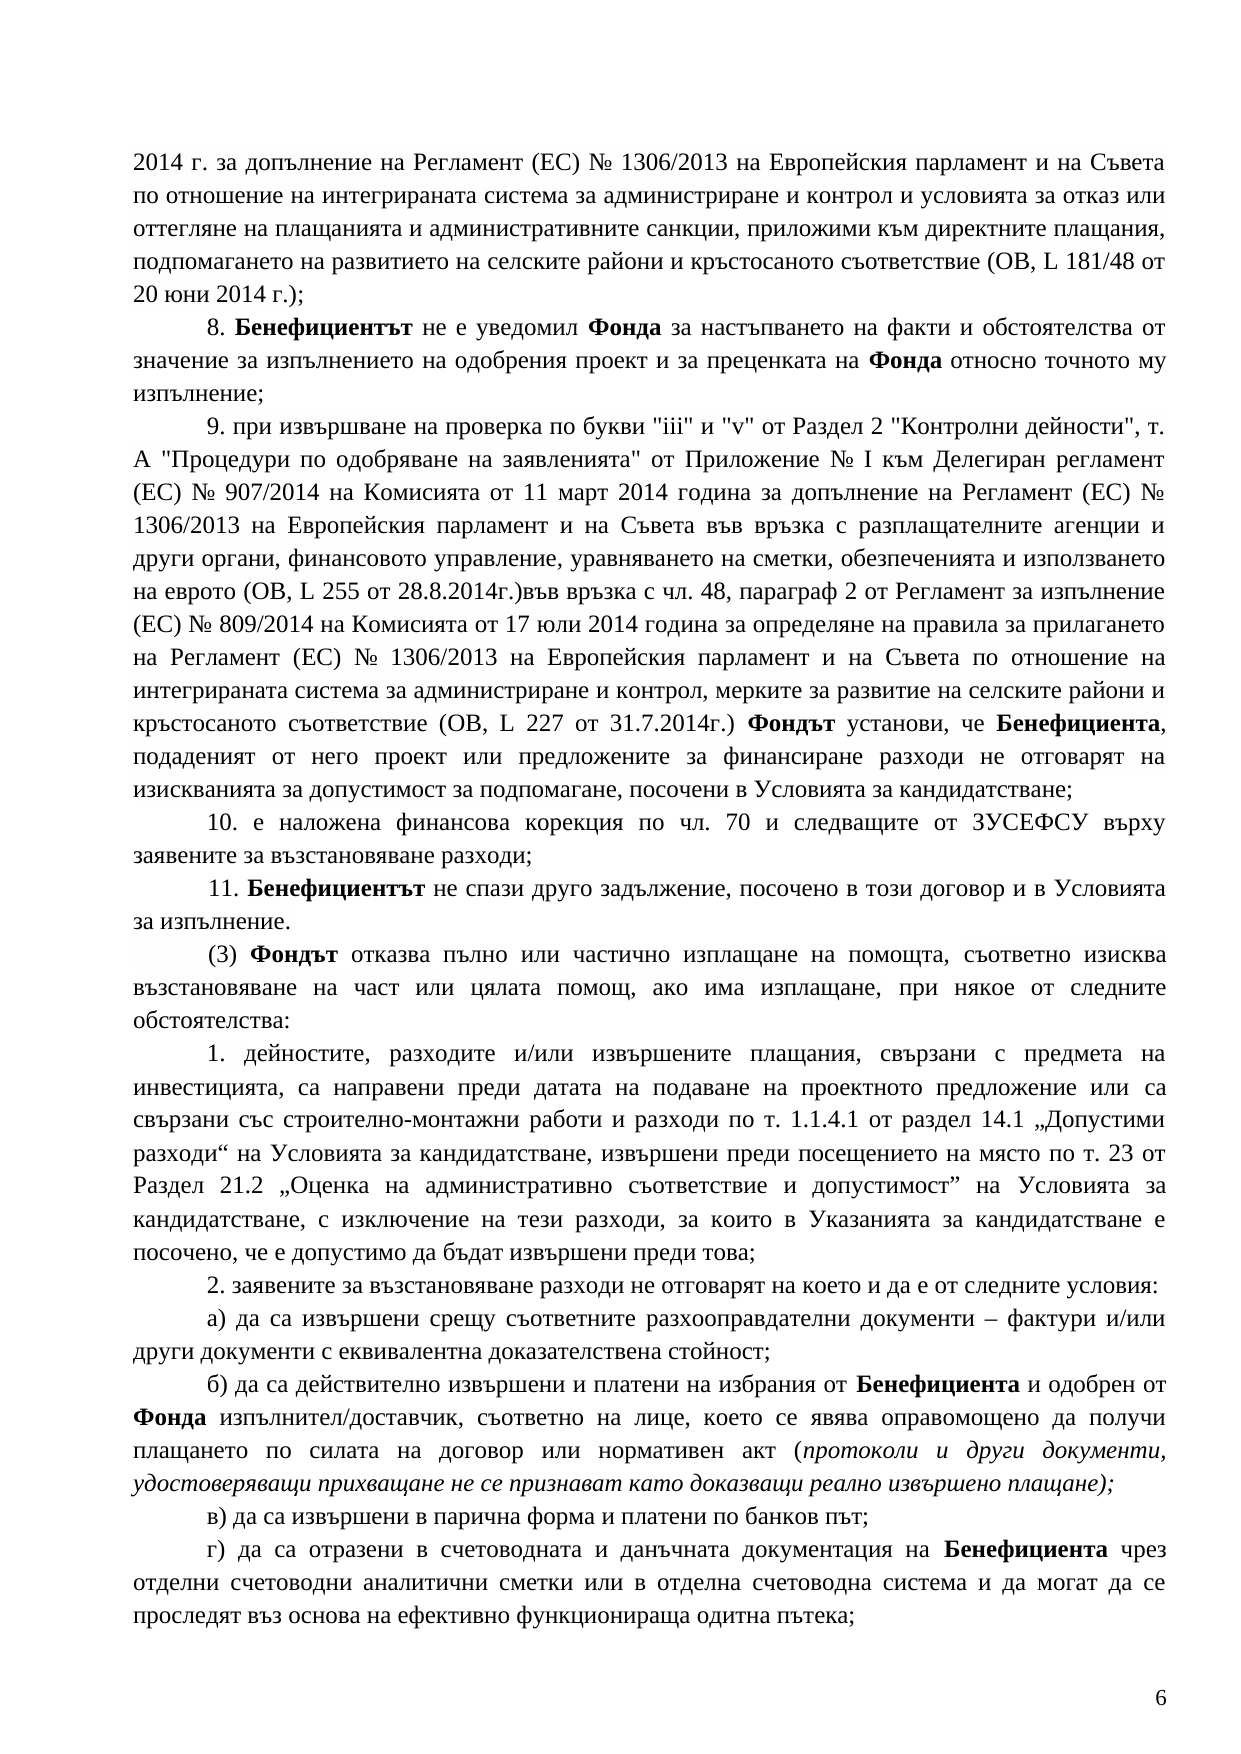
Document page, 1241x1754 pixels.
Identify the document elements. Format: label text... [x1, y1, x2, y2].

text 1. дейностите, разходите и/или извършените плащания, свързани с предмета на инвестицията, са направени преди датата на подаване на проектното предложение или са свързани със строително-монтажни работи и разходи по т. 1.1.4.1 от раздел 14.1 „Допустими разходи“ на Условията за кандидатстване, извършени преди посещението на място по т. 23 от Раздел 21.2 „Оценка на административно съответствие и допустимост” на Условията за кандидатстване, с изключение на тези разходи, за които в Указанията за кандидатстване е посочено, че е допустимо да бъдат извършени преди това; [133, 1038, 1167, 1265]
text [133, 275, 1167, 308]
text 2. заявените за възстановяване разходи не отговарят на което и да е от следните условия: [133, 1270, 1167, 1298]
text 8. Бенефициентът не е уведомил Фонда за настъпването на факти и обстоятелства от значение за изпълнението на одобрения проект и за преценката на Фонда относно точното му изпълнение; [133, 312, 1167, 407]
text (3) Фондът отказва пълно или частично изплащане на помощта, съответно изисква възстановяване на част или цялата помощ, ако има изплащане, при някое от следните обстоятелства: [133, 939, 1167, 1034]
text б) да са действително извършени и платени на избрания от Бенефициента и одобрен от Фонда изпълнител/доставчик, съответно на лице, което се явява оправомощено да получи плащането по силата на договор или нормативен акт (протоколи и други документи, удостоверяващи прихващане не се признават като доказващи реално извършено плащане); [133, 1369, 1167, 1497]
text в) да са извършени в парична форма и платени по банков път; [133, 1501, 1167, 1529]
text 11. Бенефициентът не спази друго задължение, посочено в този договор и в Условията за изпълнение. [133, 873, 1167, 935]
text г) да са отразени в счетоводната и данъчната документация на Бенефициента чрез отделни счетоводни аналитични сметки или в отделна счетоводна система и да могат да се проследят въз основа на ефективно функционираща одитна пътека; [133, 1534, 1167, 1629]
text 10. е наложена финансова корекция по чл. 70 и следващите от ЗУСЕФСУ върху заявените за възстановяване разходи; [133, 807, 1167, 869]
text а) да са извършени срещу съответните разхооправдателни документи – фактури и/или други документи с еквивалентна доказателствена стойност; [133, 1303, 1167, 1364]
